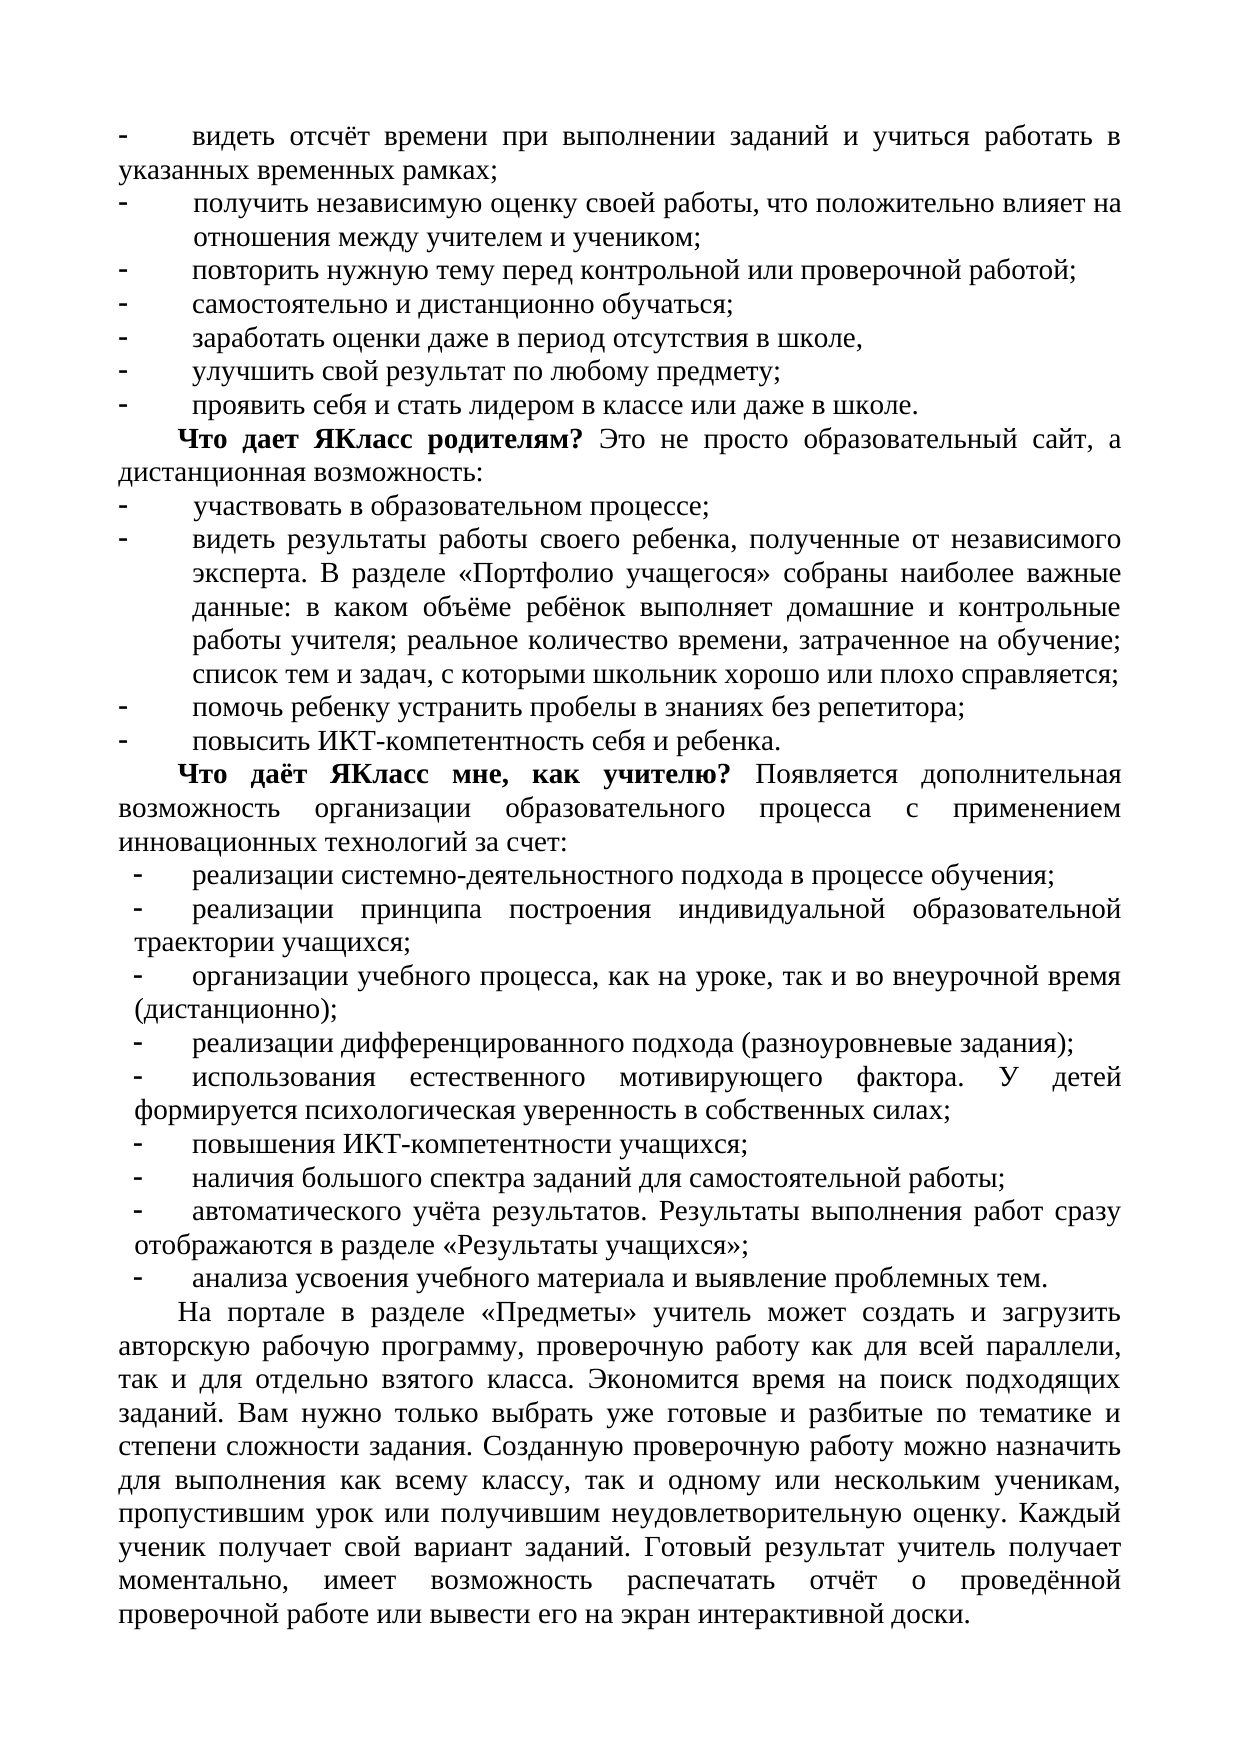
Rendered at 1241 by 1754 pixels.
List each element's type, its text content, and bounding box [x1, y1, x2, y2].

list проявить себя и стать лидером в классе или даже в школе. [118, 387, 1122, 421]
list видеть отсчёт времени при выполнении заданий и учиться работать в указанных временных рамках; [118, 118, 1122, 185]
list повышения ИКТ-компетентности учащихся; [133, 1126, 1122, 1160]
list реализации принципа построения индивидуальной образовательной траектории учащихся; [133, 891, 1122, 958]
list анализа усвоения учебного материала и выявление проблемных тем. [133, 1261, 1122, 1294]
list реализации дифференцированного подхода (разноуровневые задания); [133, 1025, 1122, 1059]
text Что дает ЯКласс родителям? Это не просто образовательный сайт, а дистанционная возможность: [118, 421, 1122, 488]
list помочь ребенку устранить пробелы в знаниях без репетитора; [118, 689, 1122, 723]
list видеть результаты работы своего ребенка, полученные от независимого эксперта. В разделе «Портфолио учащегося» собраны наиболее важные данные: в каком объёме ребёнок выполняет домашние и контрольные работы учителя; реальное количество времени, затраченное на обучение; список тем и задач, с которыми школьник хорошо или плохо справляется; [118, 521, 1122, 689]
list получить независимую оценку своей работы, что положительно влияет на отношения между учителем и учеником; [118, 185, 1122, 252]
list использования естественного мотивирующего фактора. У детей формируется психологическая уверенность в собственных силах; [133, 1059, 1122, 1126]
list улучшить свой результат по любому предмету; [118, 353, 1122, 387]
text На портале в разделе «Предметы» учитель может создать и загрузить авторскую рабочую программу, проверочную работу как для всей параллели, так и для отдельно взятого класса. Экономится время на поиск подходящих заданий. Вам нужно только выбрать уже готовые и разбитые по тематике и степени сложности задания. Созданную проверочную работу можно назначить для выполнения как всему классу, так и одному или нескольким ученикам, пропустившим урок или получившим неудовлетворительную оценку. Каждый ученик получает свой вариант заданий. Готовый результат учитель получает моментально, имеет возможность распечатать отчёт о проведённой проверочной работе или вывести его на экран интерактивной доски. [118, 1294, 1122, 1629]
list наличия большого спектра заданий для самостоятельной работы; [133, 1160, 1122, 1193]
list повысить ИКТ-компетентность себя и ребенка. [118, 723, 1122, 757]
list организации учебного процесса, как на уроке, так и во внеурочной время (дистанционно); [133, 958, 1122, 1025]
list повторить нужную тему перед контрольной или проверочной работой; [118, 252, 1122, 286]
list реализации системно-деятельностного подхода в процессе обучения; [133, 857, 1122, 891]
list самостоятельно и дистанционно обучаться; [118, 286, 1122, 320]
list автоматического учёта результатов. Результаты выполнения работ сразу отображаются в разделе «Результаты учащихся»; [133, 1193, 1122, 1261]
list заработать оценки даже в период отсутствия в школе, [118, 320, 1122, 353]
text Что даёт ЯКласс мне, как учителю? Появляется дополнительная возможность организации образовательного процесса с применением инновационных технологий за счет: [118, 757, 1122, 857]
list участвовать в образовательном процессе; [118, 488, 1122, 521]
